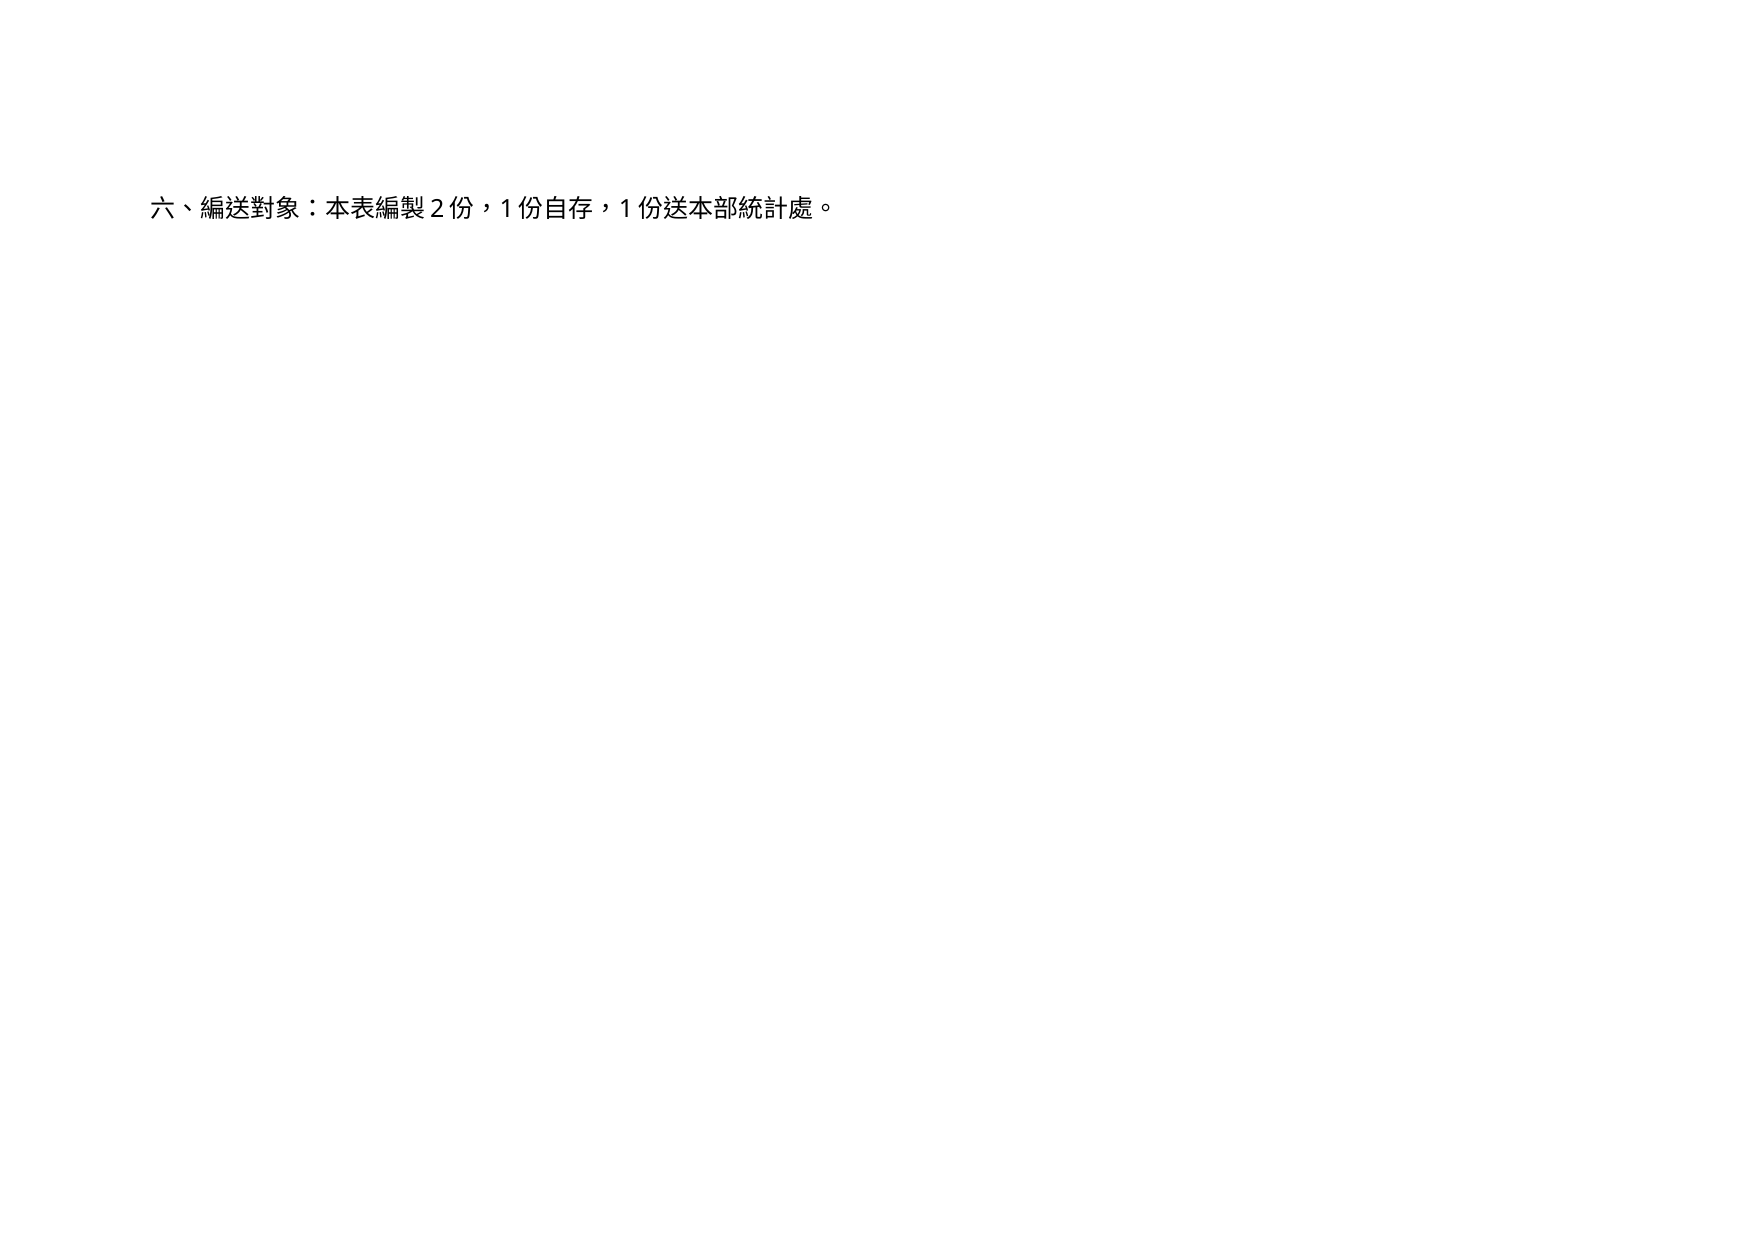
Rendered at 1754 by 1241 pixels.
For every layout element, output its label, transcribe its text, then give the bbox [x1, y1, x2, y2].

text 六、編送對象：本表編製2份，1份自存，1份送本部統計處。 [150, 189, 1668, 225]
